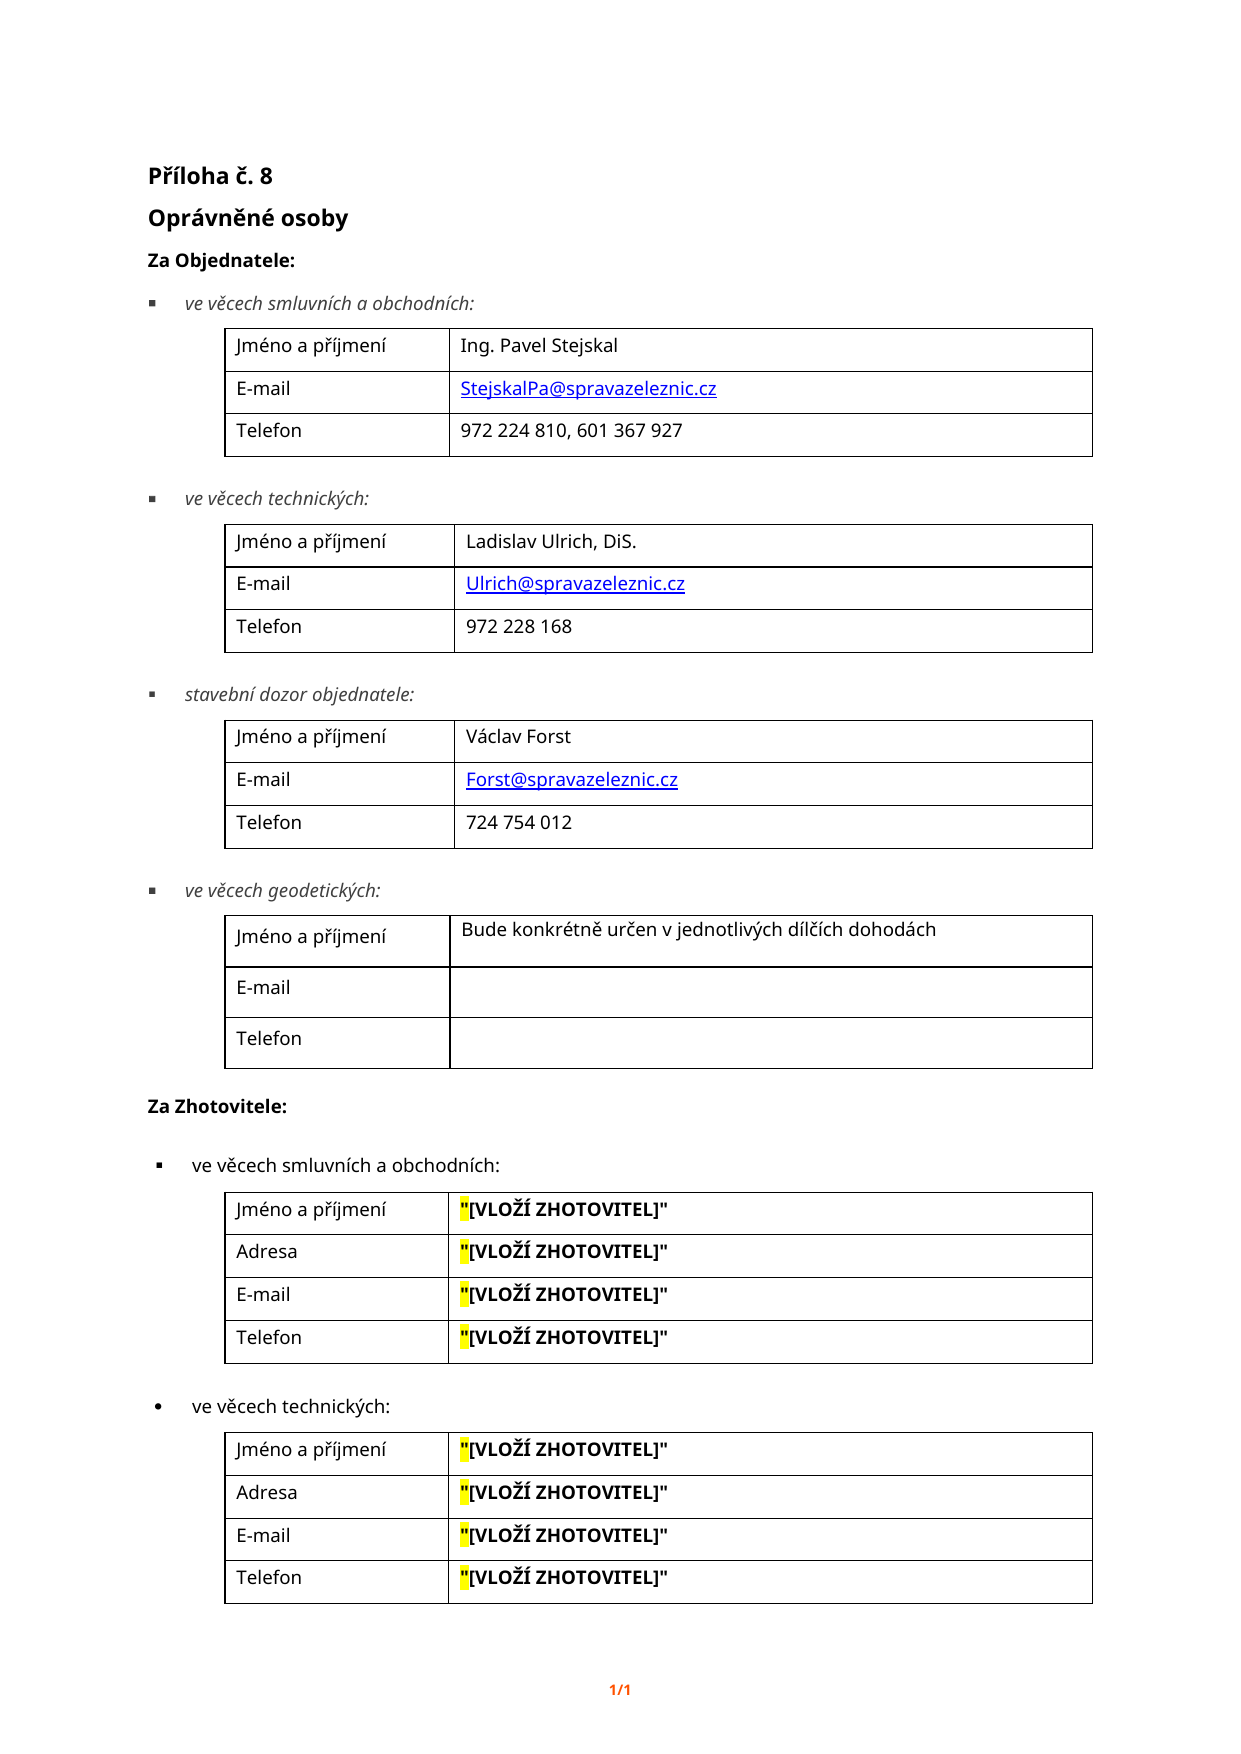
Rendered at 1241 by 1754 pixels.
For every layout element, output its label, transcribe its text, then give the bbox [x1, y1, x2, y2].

table_cell [451, 1018, 1092, 1068]
table_header [449, 1433, 1092, 1475]
table_cell E-mail [226, 372, 449, 413]
table_header Jméno a příjmení [226, 525, 454, 566]
text Příloha č. 8 [148, 161, 1093, 190]
table_header Bude konkrétně určen v jednotlivých dílčích dohodách [451, 916, 1092, 966]
table_header Jméno a příjmení [226, 1193, 448, 1234]
table_cell Adresa [226, 1476, 448, 1518]
table_cell E-mail [226, 1278, 448, 1320]
table_cell 972 228 168 [455, 610, 1092, 652]
subtitle ve věcech geodetických: [148, 874, 1093, 903]
list ve věcech smluvních a obchodních: [155, 1148, 1093, 1179]
subtitle ve věcech smluvních a obchodních: [148, 286, 1093, 315]
table_header Jméno a příjmení [226, 1433, 448, 1475]
table_header Jméno a příjmení [226, 329, 449, 371]
table_cell Telefon [226, 1018, 449, 1068]
table_cell [449, 1235, 1092, 1277]
table_cell [449, 1519, 1092, 1560]
table_cell E-mail [226, 568, 454, 609]
table_cell Telefon [226, 610, 454, 652]
table_cell [451, 968, 1092, 1017]
table_cell [449, 1476, 1092, 1518]
table_cell [449, 1561, 1092, 1603]
table_header Ladislav Ulrich, DiS. [455, 525, 1092, 566]
table_cell 724 754 012 [455, 806, 1092, 848]
subtitle stavební dozor objednatele: [148, 678, 1093, 707]
table_cell Telefon [226, 1321, 448, 1362]
table_cell E-mail [226, 968, 449, 1017]
subtitle ve věcech technických: [148, 482, 1093, 511]
table_cell [449, 1278, 1092, 1320]
table_header [449, 1193, 1092, 1234]
table_cell Telefon [226, 806, 454, 848]
table_header Ing. Pavel Stejskal [450, 329, 1092, 371]
text Za Objednatele: [148, 244, 1093, 274]
list ve věcech technických: [155, 1388, 1093, 1420]
table_cell Telefon [226, 414, 449, 456]
table_cell Telefon [226, 1561, 448, 1603]
table_cell StejskalPa@spravazeleznic.cz [450, 372, 1092, 413]
text Za Zhotovitele: [148, 1094, 1093, 1119]
table_cell 972 224 810, 601 367 927 [450, 414, 1092, 456]
table_cell E-mail [226, 1519, 448, 1560]
table_cell [449, 1321, 1092, 1362]
table_header Jméno a příjmení [226, 721, 454, 762]
table_cell Adresa [226, 1235, 448, 1277]
text Oprávněné osoby [148, 203, 1093, 232]
table_cell Ulrich@spravazeleznic.cz [455, 568, 1092, 609]
table_cell Forst@spravazeleznic.cz [455, 763, 1092, 805]
table_header Václav Forst [455, 721, 1092, 762]
table_cell E-mail [226, 763, 454, 805]
table_header Jméno a příjmení [226, 916, 449, 966]
